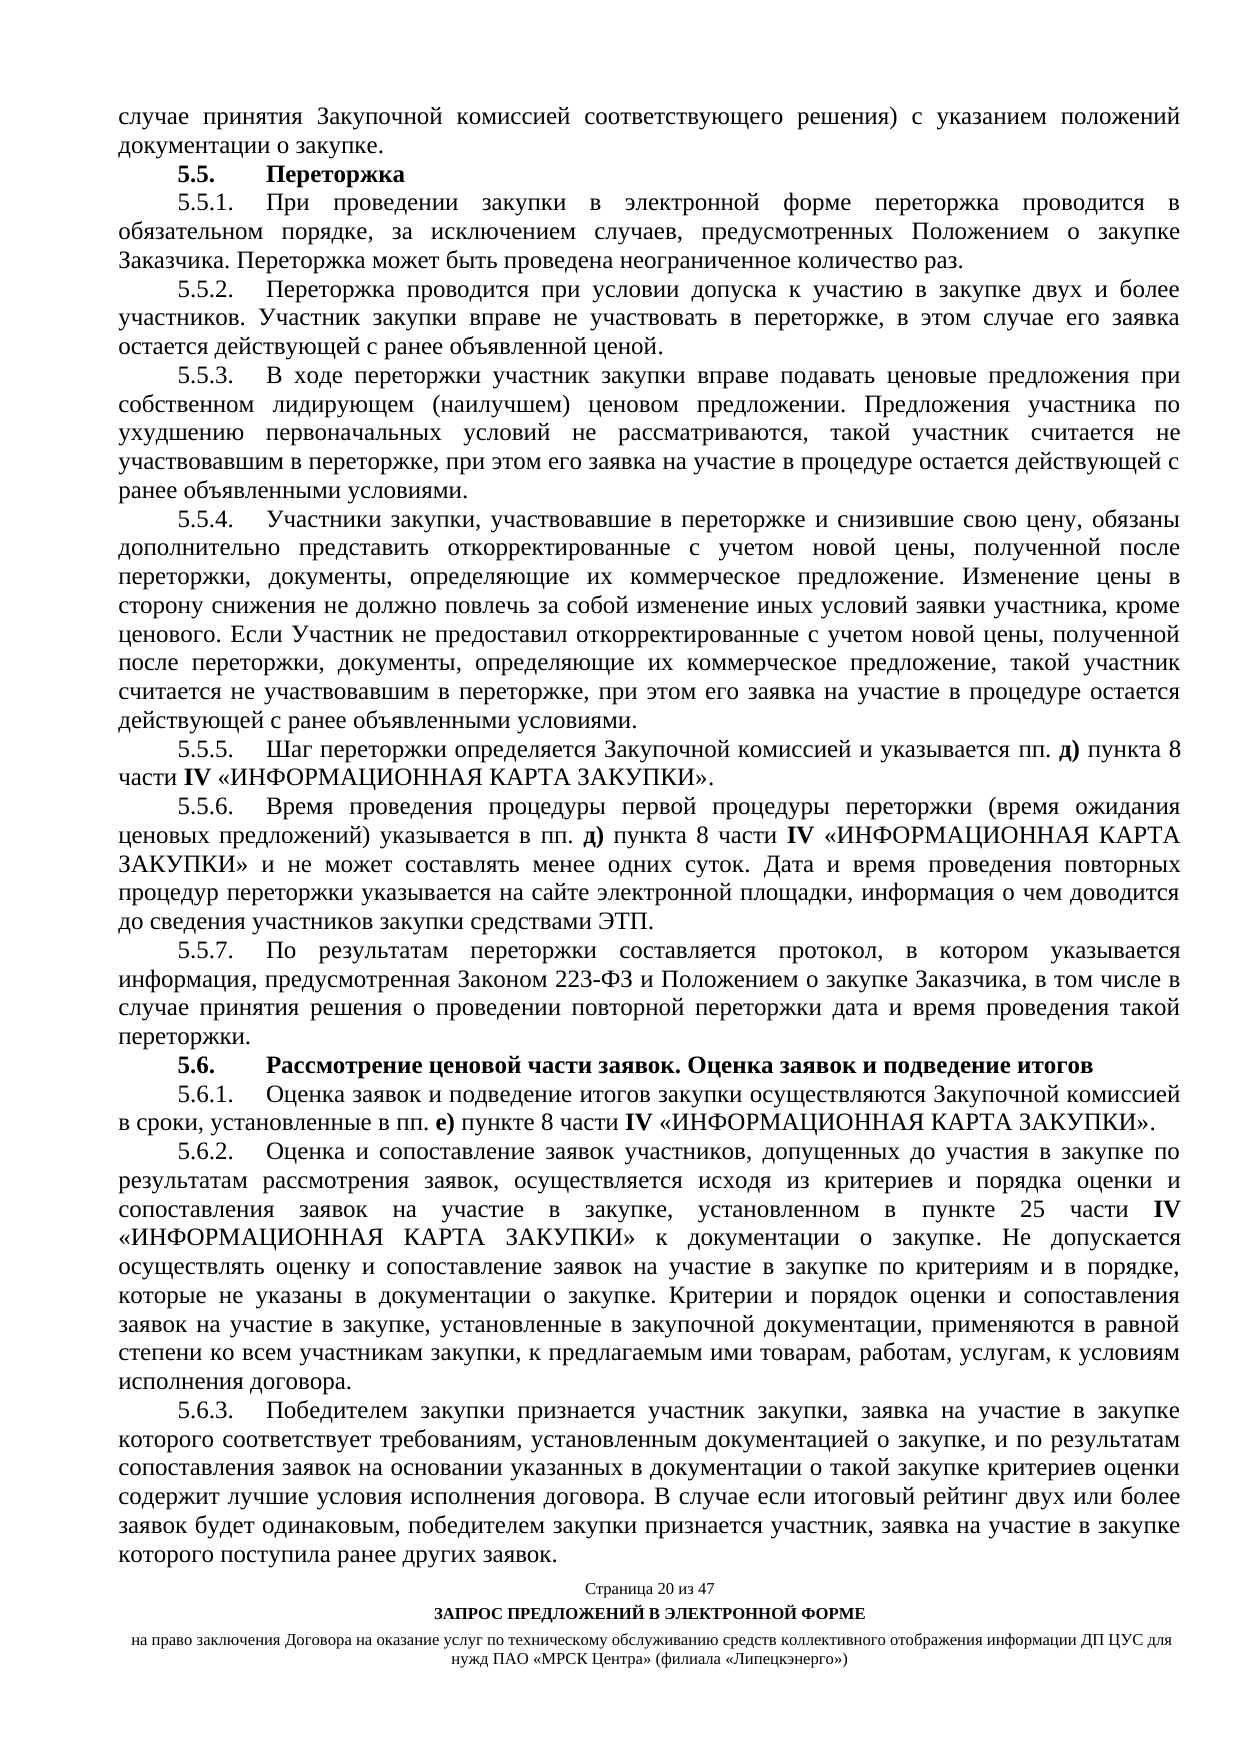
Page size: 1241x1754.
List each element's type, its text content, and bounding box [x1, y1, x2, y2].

subtitle Переторжка [118, 159, 1181, 187]
subtitle Рассмотрение ценовой части заявок. Оценка заявок и подведение итогов [118, 1050, 1181, 1079]
subtitle Оценка заявок и подведение итогов закупки осуществляются Закупочной комиссией в сроки, установленные в пп. е) пункте 8 части IV «ИНФОРМАЦИОННАЯ КАРТА ЗАКУПКИ». [118, 1079, 1181, 1136]
subtitle При проведении закупки в электронной форме переторжка проводится в обязательном порядке, за исключением случаев, предусмотренных Положением о закупке Заказчика. Переторжка может быть проведена неограниченное количество раз. [118, 187, 1181, 274]
subtitle Победителем закупки признается участник закупки, заявка на участие в закупке которого соответствует требованиям, установленным документацией о закупке, и по результатам сопоставления заявок на основании указанных в документации о такой закупке критериев оценки содержит лучшие условия исполнения договора. В случае если итоговый рейтинг двух или более заявок будет одинаковым, победителем закупки признается участник, заявка на участие в закупке которого поступила ранее других заявок. [118, 1395, 1181, 1567]
subtitle Участники закупки, участвовавшие в переторжке и снизившие свою цену, обязаны дополнительно представить откорректированные с учетом новой цены, полученной после переторжки, документы, определяющие их коммерческое предложение. Изменение цены в сторону снижения не должно повлечь за собой изменение иных условий заявки участника, кроме ценового. Если Участник не предоставил откорректированные с учетом новой цены, полученной после переторжки, документы, определяющие их коммерческое предложение, такой участник считается не участвовавшим в переторжке, при этом его заявка на участие в процедуре остается действующей с ранее объявленными условиями. [118, 504, 1181, 734]
subtitle По результатам переторжки составляется протокол, в котором указывается информация, предусмотренная Законом 223-ФЗ и Положением о закупке Заказчика, в том числе в случае принятия решения о проведении повторной переторжки дата и время проведения такой переторжки. [118, 935, 1181, 1050]
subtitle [118, 101, 1181, 159]
subtitle Переторжка проводится при условии допуска к участию в закупке двух и более участников. Участник закупки вправе не участвовать в переторжке, в этом случае его заявка остается действующей с ранее объявленной ценой. [118, 274, 1181, 360]
subtitle Шаг переторжки определяется Закупочной комиссией и указывается пп. д) пункта 8 части IV «ИНФОРМАЦИОННАЯ КАРТА ЗАКУПКИ». [118, 734, 1181, 791]
subtitle В ходе переторжки участник закупки вправе подавать ценовые предложения при собственном лидирующем (наилучшем) ценовом предложении. Предложения участника по ухудшению первоначальных условий не рассматриваются, такой участник считается не участвовавшим в переторжке, при этом его заявка на участие в процедуре остается действующей с ранее объявленными условиями. [118, 360, 1181, 504]
subtitle Оценка и сопоставление заявок участников, допущенных до участия в закупке по результатам рассмотрения заявок, осуществляется исходя из критериев и порядка оценки и сопоставления заявок на участие в закупке, установленном в пункте 25 части IV «ИНФОРМАЦИОННАЯ КАРТА ЗАКУПКИ» к документации о закупке. Не допускается осуществлять оценку и сопоставление заявок на участие в закупке по критериям и в порядке, которые не указаны в документации о закупке. Критерии и порядок оценки и сопоставления заявок на участие в закупке, установленные в закупочной документации, применяются в равной степени ко всем участникам закупки, к предлагаемым ими товарам, работам, услугам, к условиям исполнения договора. [118, 1136, 1181, 1395]
subtitle Время проведения процедуры первой процедуры переторжки (время ожидания ценовых предложений) указывается в пп. д) пункта 8 части IV «ИНФОРМАЦИОННАЯ КАРТА ЗАКУПКИ» и не может составлять менее одних суток. Дата и время проведения повторных процедур переторжки указывается на сайте электронной площадки, информация о чем доводится до сведения участников закупки средствами ЭТП. [118, 791, 1181, 935]
